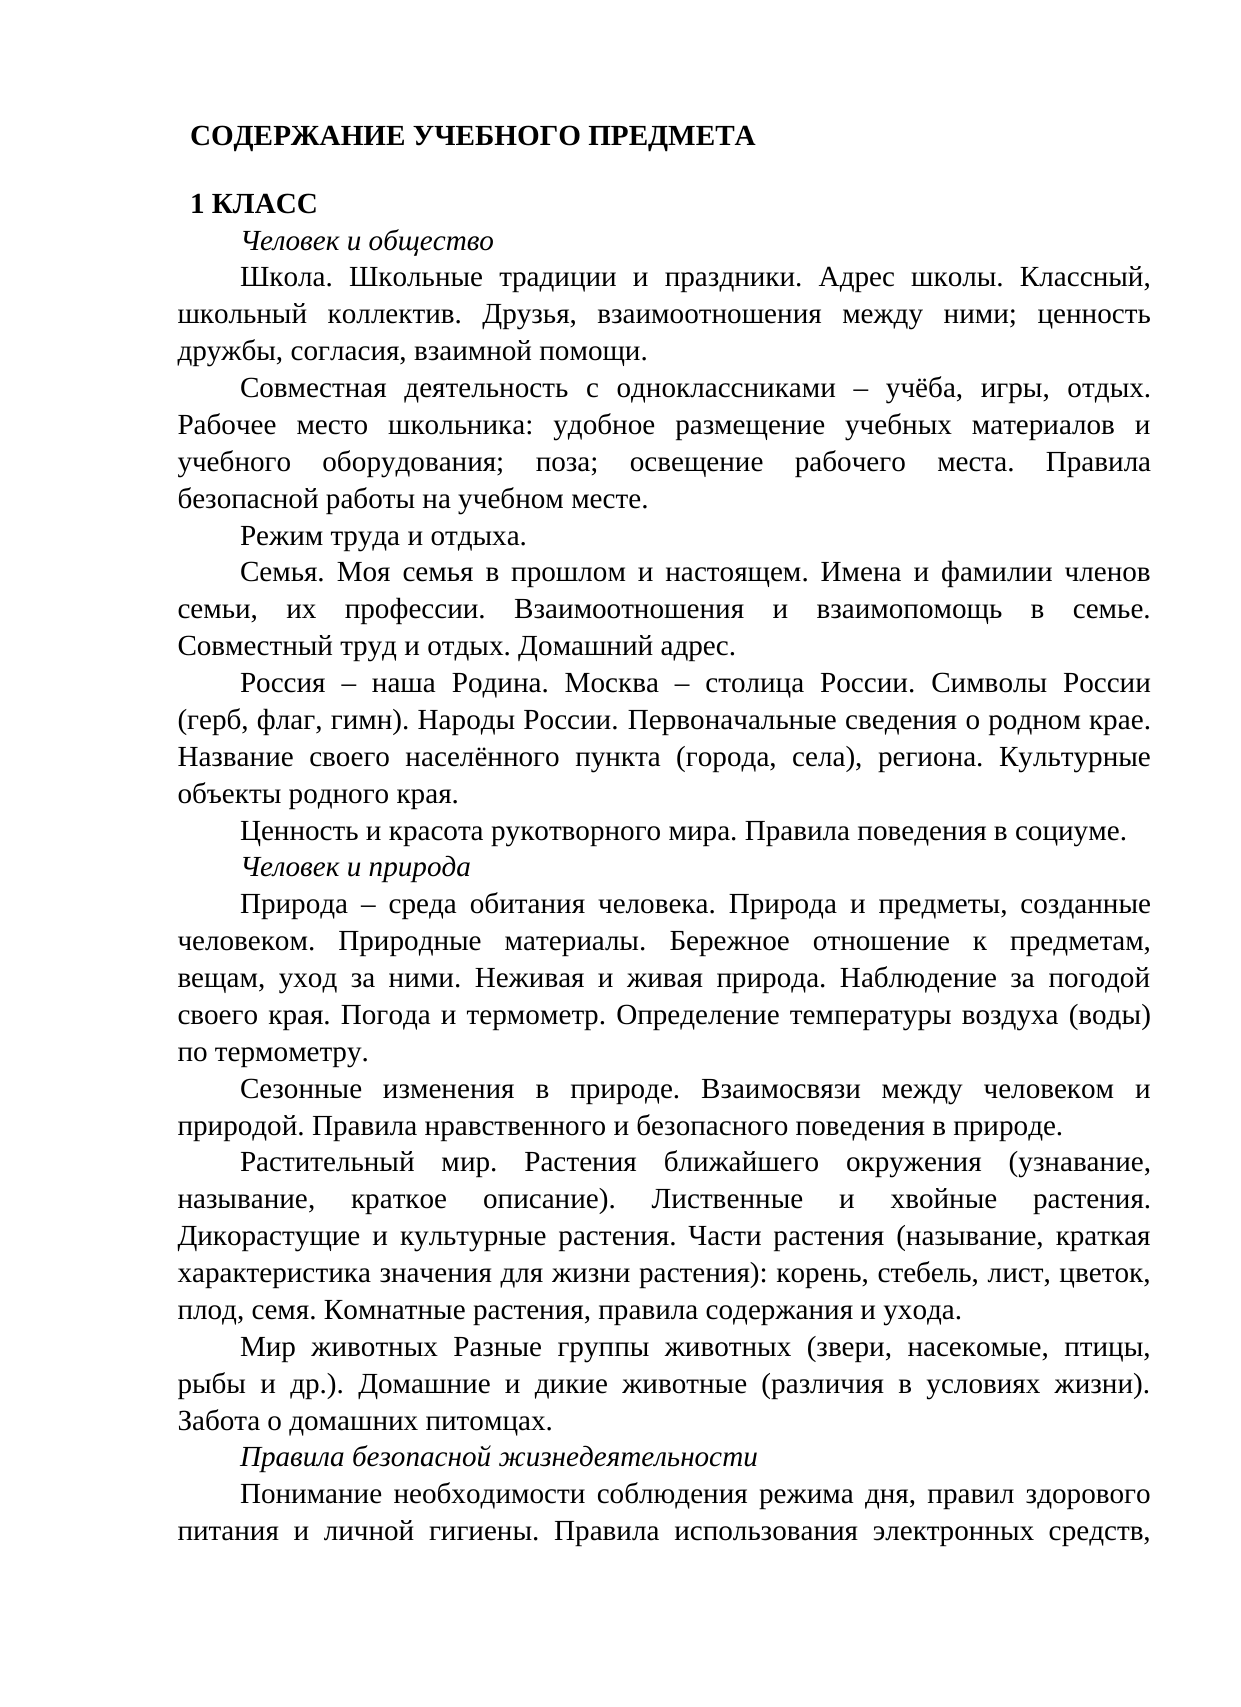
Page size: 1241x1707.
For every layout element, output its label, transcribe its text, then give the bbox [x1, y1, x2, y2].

text Природа – среда обитания человека. Природа и предметы, созданные человеком. Природные материалы. Бережное отношение к предметам, вещам, уход за ними. Неживая и живая природа. Наблюдение за погодой своего края. Погода и термометр. Определение температуры воздуха (воды) по термометру. [177, 886, 1152, 1067]
text Правила безопасной жизнедеятельности [177, 1439, 1152, 1473]
text Школа. Школьные традиции и праздники. Адрес школы. Классный, школьный коллектив. Друзья, взаимоотношения между ними; ценность дружбы, согласия, взаимной помощи. [177, 259, 1152, 367]
text Ценность и красота рукотворного мира. Правила поведения в социуме. [177, 813, 1152, 846]
text Семья. Моя семья в прошлом и настоящем. Имена и фамилии членов семьи, их профессии. Взаимоотношения и взаимопомощь в семье. Совместный труд и отдых. Домашний адрес. [177, 554, 1152, 662]
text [177, 1476, 1152, 1547]
text Человек и природа [177, 849, 1152, 883]
text СОДЕРЖАНИЕ УЧЕБНОГО ПРЕДМЕТА [190, 118, 1152, 152]
text 1 КЛАСС [190, 186, 1152, 219]
text Растительный мир. Растения ближайшего окружения (узнавание, называние, краткое описание). Лиственные и хвойные растения. Дикорастущие и культурные растения. Части растения (называние, краткая характеристика значения для жизни растения): корень, стебель, лист, цветок, плод, семя. Комнатные растения, правила содержания и ухода. [177, 1144, 1152, 1326]
text Мир животных Разные группы животных (звери, насекомые, птицы, рыбы и др.). Домашние и дикие животные (различия в условиях жизни). Забота о домашних питомцах. [177, 1329, 1152, 1436]
text Сезонные изменения в природе. Взаимосвязи между человеком и природой. Правила нравственного и безопасного поведения в природе. [177, 1071, 1152, 1141]
text Режим труда и отдыха. [177, 518, 1152, 551]
text Совместная деятельность с одноклассниками – учёба, игры, отдых. Рабочее место школьника: удобное размещение учебных материалов и учебного оборудования; поза; освещение рабочего места. Правила безопасной работы на учебном месте. [177, 370, 1152, 514]
text Россия – наша Родина. Москва – столица России. Символы России (герб, флаг, гимн). Народы России. Первоначальные сведения о родном крае. Название своего населённого пункта (города, села), региона. Культурные объекты родного края. [177, 665, 1152, 809]
text Человек и общество [177, 223, 1152, 256]
